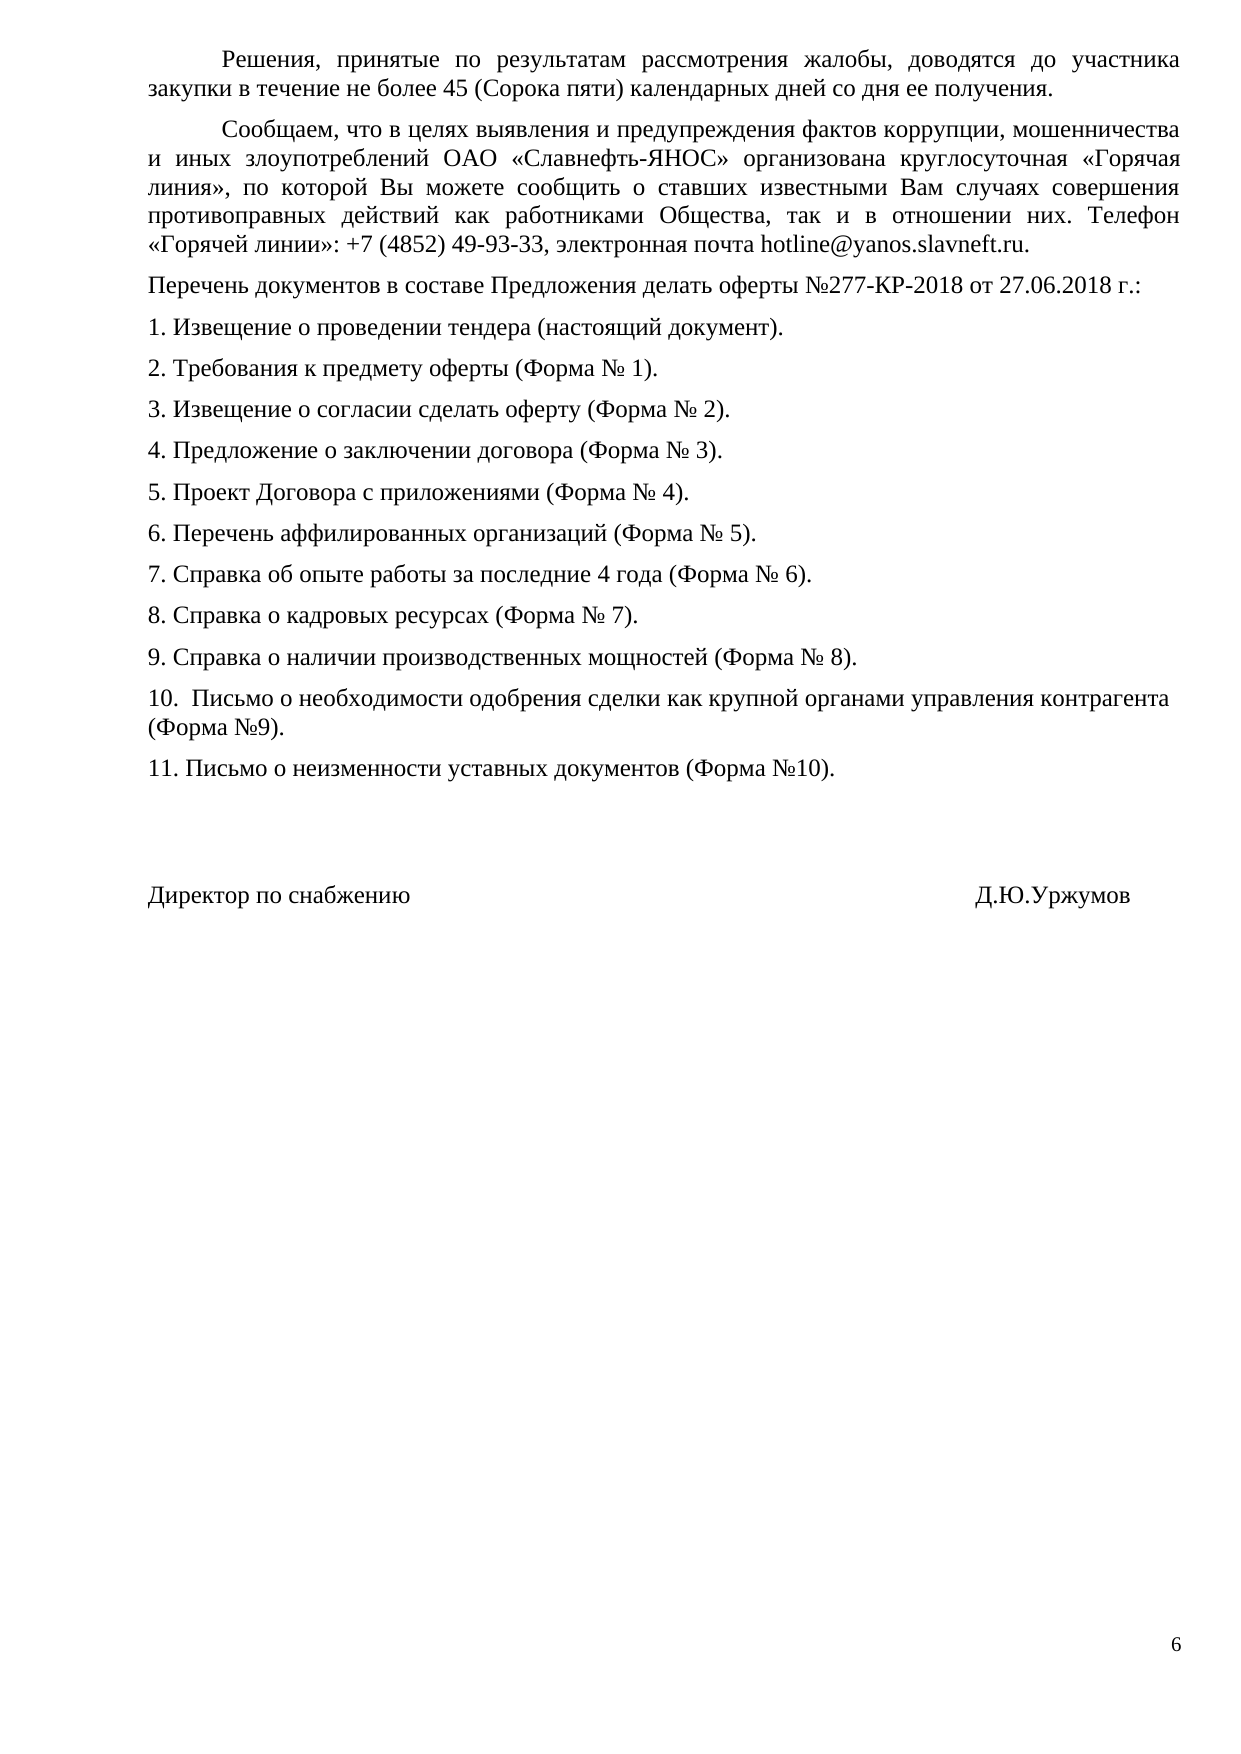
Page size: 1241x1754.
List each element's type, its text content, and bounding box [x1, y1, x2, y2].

text Решения, принятые по результатам рассмотрения жалобы, доводятся до участника закупки в течение не более 45 (Сорока пяти) календарных дней со дня ее получения. [148, 44, 1181, 102]
text 11. Письмо о неизменности уставных документов (Форма №10). [148, 753, 1181, 782]
text Сообщаем, что в целях выявления и предупреждения фактов коррупции, мошенничества и иных злоупотреблений ОАО «Славнефть-ЯНОС» организована круглосуточная «Горячая линия», по которой Вы можете сообщить о ставших известными Вам случаях совершения противоправных действий как работниками Общества, так и в отношении них. Телефон «Горячей линии»: +7 (4852) 49-93-33, электронная почта hotline@yanos.slavneft.ru. [148, 114, 1181, 258]
text 6. Перечень аффилированных организаций (Форма № 5). [148, 518, 1181, 547]
text 5. Проект Договора с приложениями (Форма № 4). [148, 477, 1181, 506]
text 10. Письмо о необходимости одобрения сделки как крупной органами управления контрагента (Форма №9). [148, 683, 1181, 741]
text Перечень документов в составе Предложения делать оферты №277-КР-2018 от 27.06.2018 г.: [148, 271, 1181, 299]
text 8. Справка о кадровых ресурсах (Форма № 7). [148, 601, 1181, 629]
text 7. Справка об опыте работы за последние 4 года (Форма № 6). [148, 559, 1181, 588]
text 1. Извещение о проведении тендера (настоящий документ). [148, 312, 1181, 341]
text Директор по снабжению Д.Ю.Уржумов [148, 881, 1181, 909]
text 9. Справка о наличии производственных мощностей (Форма № 8). [148, 642, 1181, 671]
text 3. Извещение о согласии сделать оферту (Форма № 2). [148, 394, 1181, 423]
text 2. Требования к предмету оферты (Форма № 1). [148, 353, 1181, 382]
text 4. Предложение о заключении договора (Форма № 3). [148, 436, 1181, 464]
